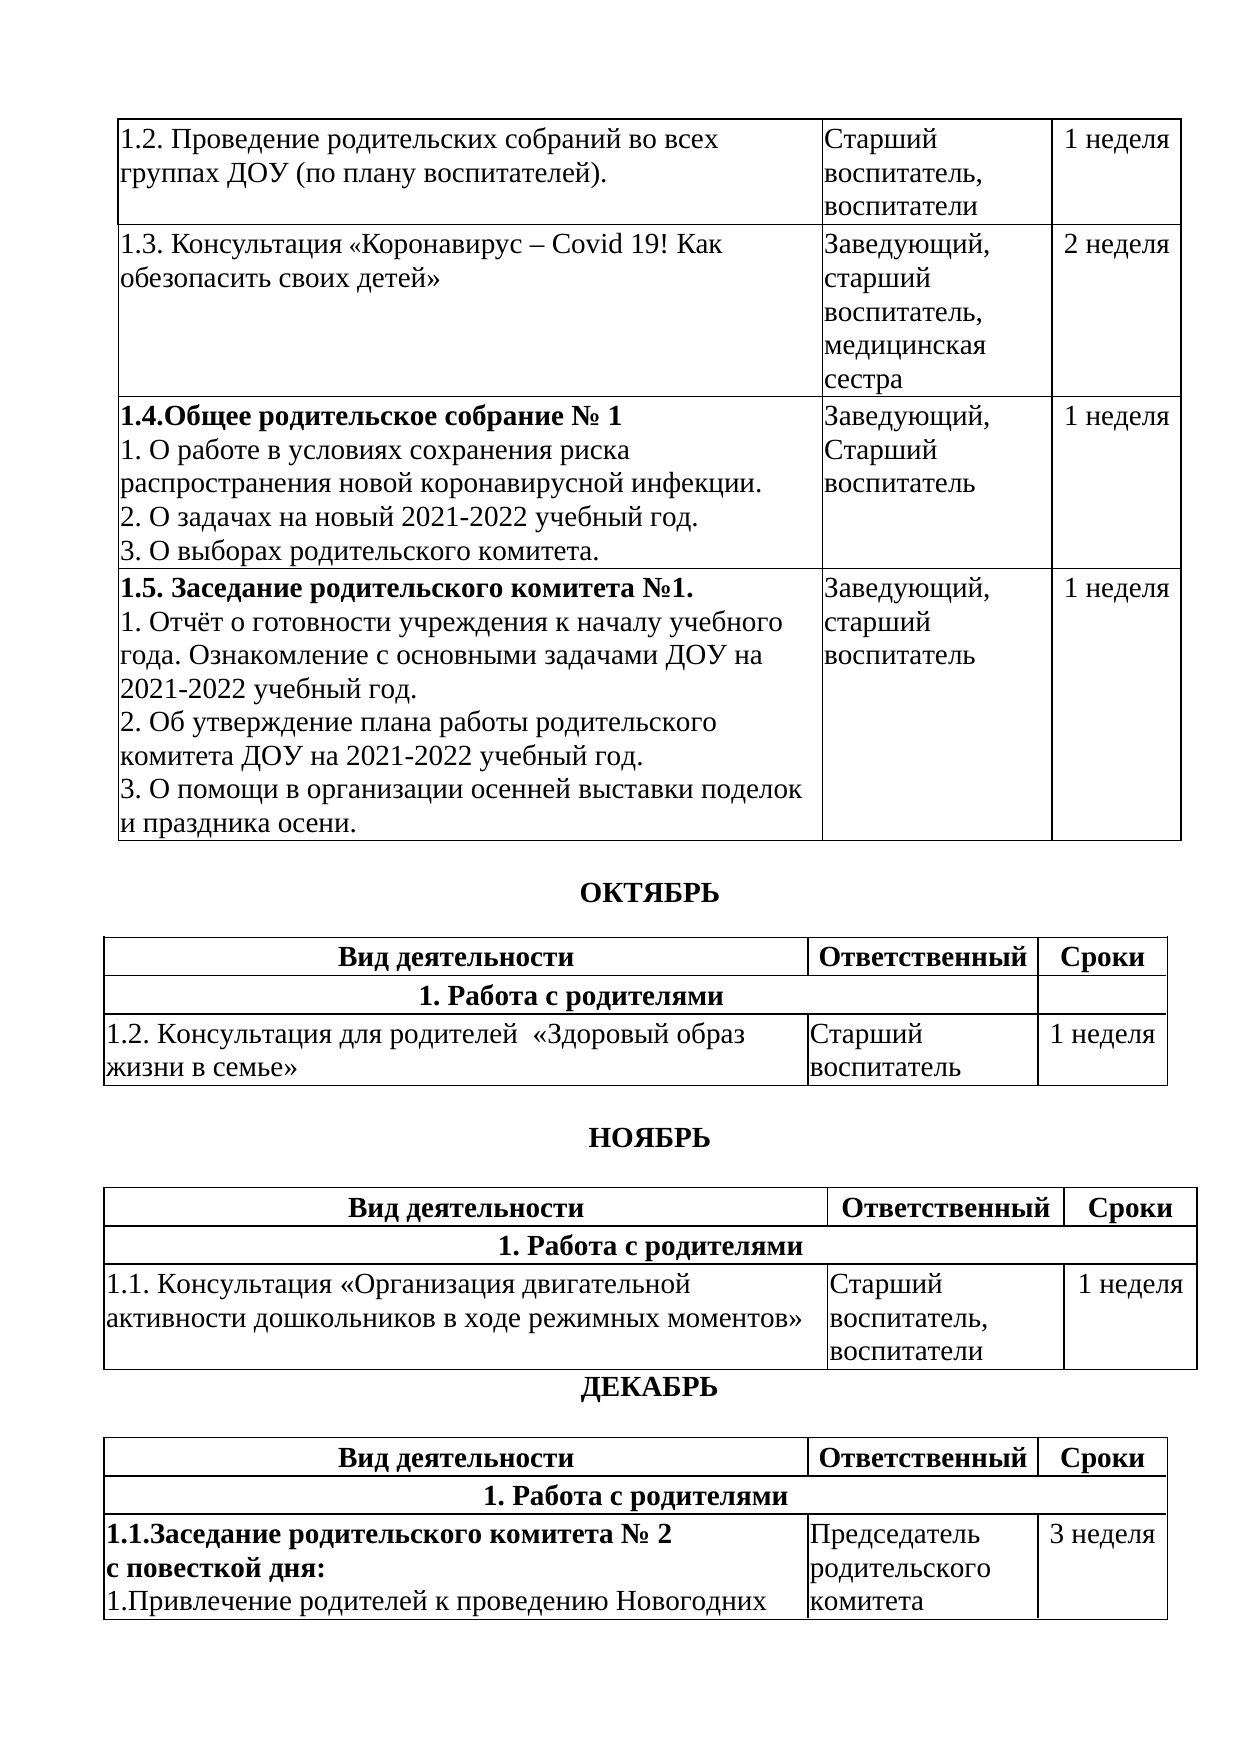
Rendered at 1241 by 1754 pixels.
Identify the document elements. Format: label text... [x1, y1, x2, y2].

table_cell Старший воспитатель, воспитатели [828, 1265, 1063, 1368]
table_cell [809, 1515, 1037, 1618]
table_cell Заведующий, Старший воспитатель [823, 397, 1051, 568]
table_header Сроки [1039, 938, 1167, 974]
text НОЯБРЬ [118, 1120, 1181, 1153]
table_cell [1039, 975, 1167, 1013]
table_cell 1.4.Общее родительское собрание № 1 1. О работе в условиях сохранения риска распространения новой коронавирусной инфекции. 2. О задачах на новый 2021-2022 учебный год. 3. О выборах родительского комитета. [119, 397, 822, 568]
table_header Вид деятельности [105, 938, 807, 974]
table_cell Старший воспитатель [809, 1015, 1037, 1084]
table_header Ответственный [809, 938, 1037, 974]
table_cell 1 неделя [1053, 397, 1180, 568]
table_cell 1.2. Проведение родительских собраний во всех группах ДОУ (по плану воспитателей). [119, 120, 822, 223]
table_cell Заведующий, старший воспитатель [823, 569, 1051, 840]
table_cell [823, 120, 1051, 223]
table_cell 1.3. Консультация «Коронавирус – Covid 19! Как обезопасить своих детей» [119, 225, 822, 396]
table_header Сроки [1039, 1438, 1167, 1475]
table_header Вид деятельности [105, 1438, 807, 1475]
table_cell 1. Работа с родителями [105, 976, 1037, 1013]
table_cell 1.1. Консультация «Организация двигательной активности дошкольников в ходе режимных моментов» [105, 1265, 827, 1368]
table_header Ответственный [828, 1188, 1063, 1225]
table_cell 1. Работа с родителями [105, 1227, 1196, 1263]
table_cell 1.5. Заседание родительского комитета №1. 1. Отчёт о готовности учреждения к началу учебного года. Ознакомление с основными задачами ДОУ на 2021-2022 учебный год. 2. Об утверждение плана работы родительского комитета ДОУ на 2021-2022 учебный год. 3. О помощи в организации осенней выставки поделок и праздника осени. [119, 569, 822, 840]
text ДЕКАБРЬ [118, 1370, 1181, 1403]
table_cell 3 неделя [1039, 1513, 1167, 1618]
table_cell 1 неделя [1053, 120, 1180, 223]
text ОКТЯБРЬ [118, 875, 1181, 908]
table_cell 2 неделя [1053, 225, 1180, 396]
table_header Вид деятельности [105, 1188, 827, 1225]
table_header Ответственный [809, 1438, 1037, 1475]
table_cell Заведующий, старший воспитатель, медицинская сестра [823, 225, 1051, 396]
table_cell 1 неделя [1053, 569, 1180, 840]
table_header Сроки [1065, 1188, 1196, 1225]
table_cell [105, 1515, 807, 1618]
table_cell 1. Работа с родителями [105, 1475, 1167, 1513]
table_cell 1 неделя [1039, 1013, 1167, 1084]
table_cell 1 неделя [1065, 1265, 1196, 1368]
